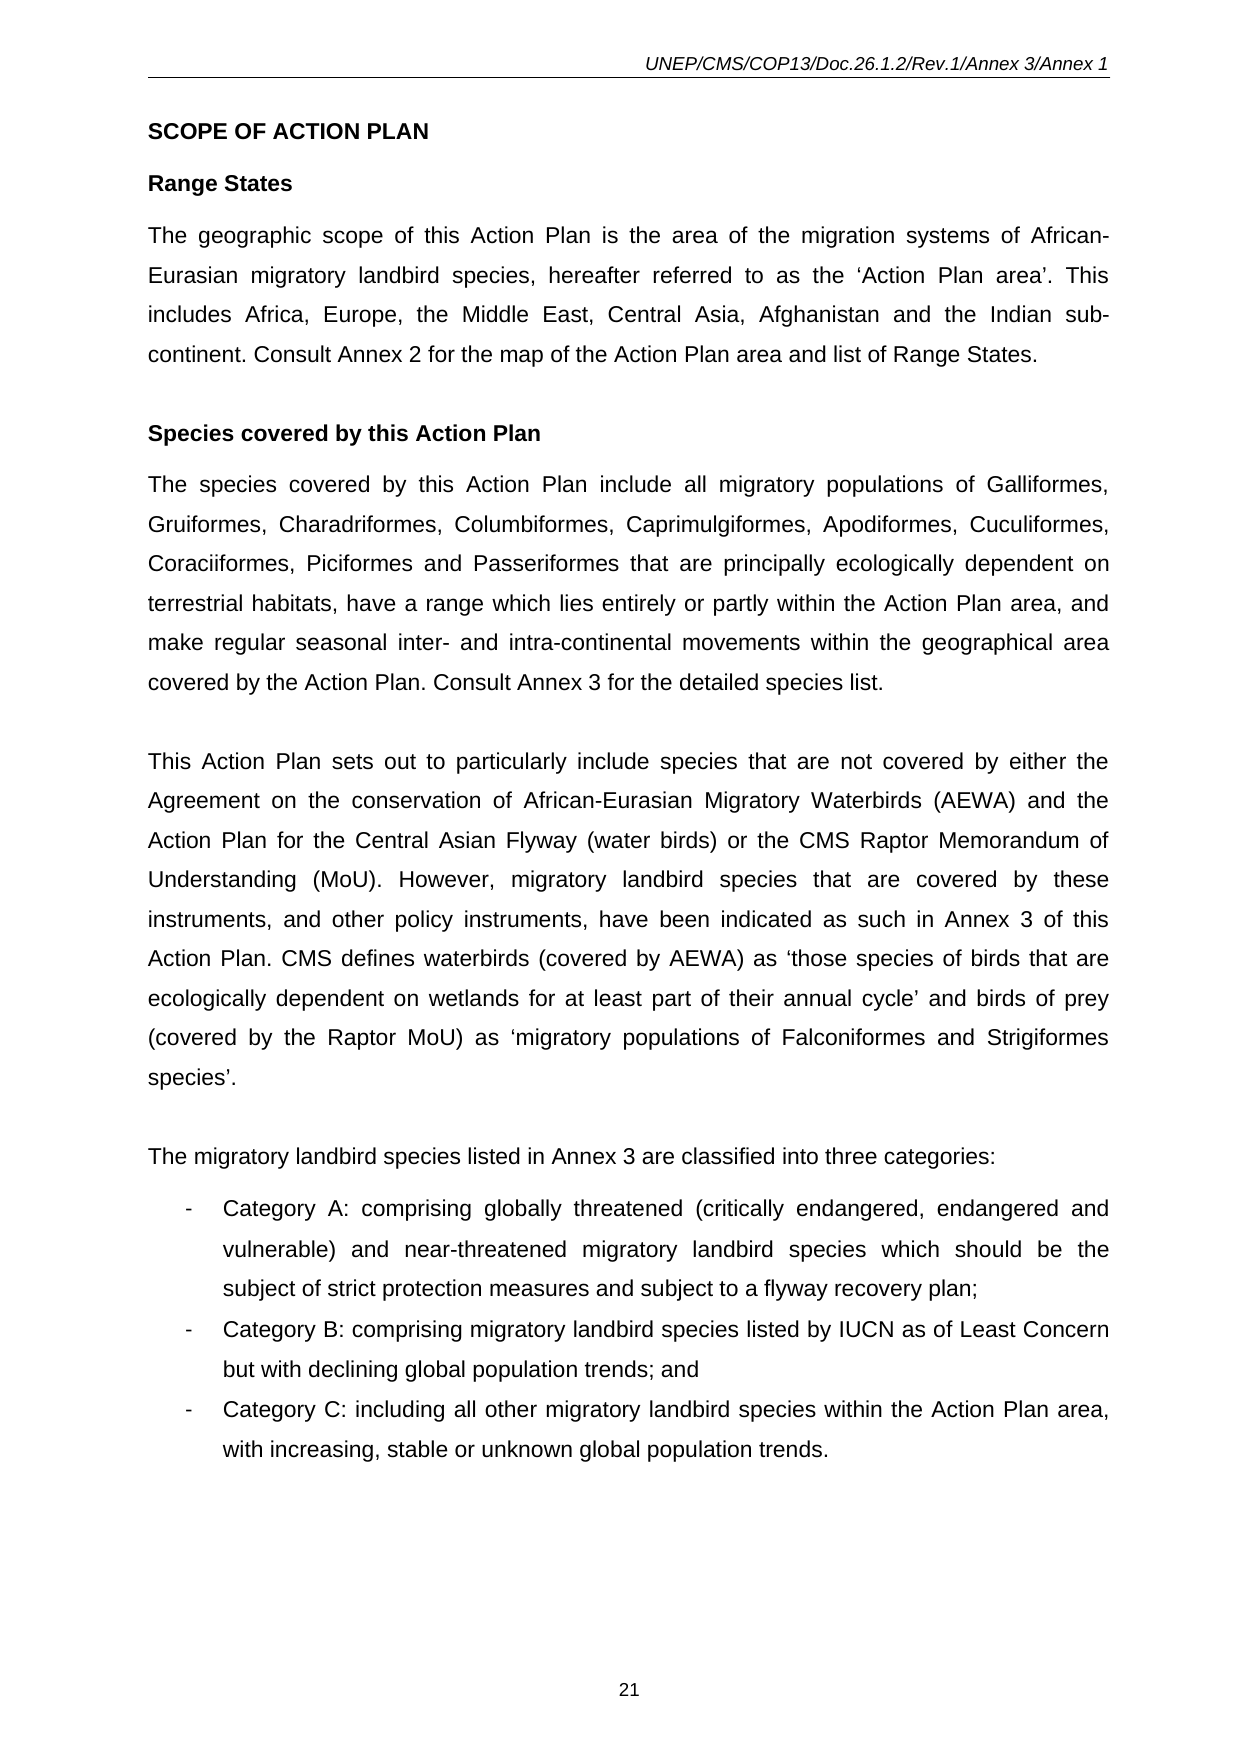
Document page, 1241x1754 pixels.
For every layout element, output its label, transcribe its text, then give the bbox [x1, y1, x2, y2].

list Category C: including all other migratory landbird species within the Action Plan area, with increasing, stable or unknown global population trends. [185, 1395, 1110, 1463]
text Species covered by this Action Plan [148, 419, 1110, 446]
text SCOPE OF ACTION PLAN [148, 118, 1110, 144]
text The geographic scope of this Action Plan is the area of the migration systems of African-Eurasian migratory landbird species, hereafter referred to as the ‘Action Plan area’. This includes Africa, Europe, the Middle East, Central Asia, Afghanistan and the Indian sub-continent. Consult Annex 2 for the map of the Action Plan area and list of Range States. [148, 222, 1110, 367]
text The migratory landbird species listed in Annex 3 are classified into three categories: [148, 1143, 1110, 1169]
text Range States [148, 170, 1110, 196]
text This Action Plan sets out to particularly include species that are not covered by either the Agreement on the conservation of African-Eurasian Migratory Waterbirds (AEWA) and the Action Plan for the Central Asian Flyway (water birds) or the CMS Raptor Memorandum of Understanding (MoU). However, migratory landbird species that are covered by these instruments, and other policy instruments, have been indicated as such in Annex 3 of this Action Plan. CMS defines waterbirds (covered by AEWA) as ‘those species of birds that are ecologically dependent on wetlands for at least part of their annual cycle’ and birds of prey (covered by the Raptor MoU) as ‘migratory populations of Falconiformes and Strigiformes species’. [148, 748, 1110, 1090]
text The species covered by this Action Plan include all migratory populations of Galliformes, Gruiformes, Charadriformes, Columbiformes, Caprimulgiformes, Apodiformes, Cuculiformes, Coraciiformes, Piciformes and Passeriformes that are principally ecologically dependent on terrestrial habitats, have a range which lies entirely or partly within the Action Plan area, and make regular seasonal inter- and intra-continental movements within the geographical area covered by the Action Plan. Consult Annex 3 for the detailed species list. [148, 471, 1110, 695]
list Category B: comprising migratory landbird species listed by IUCN as of Least Concern but with declining global population trends; and [185, 1315, 1110, 1382]
list Category A: comprising globally threatened (critically endangered, endangered and vulnerable) and near-threatened migratory landbird species which should be the subject of strict protection measures and subject to a flyway recovery plan; [185, 1194, 1110, 1302]
